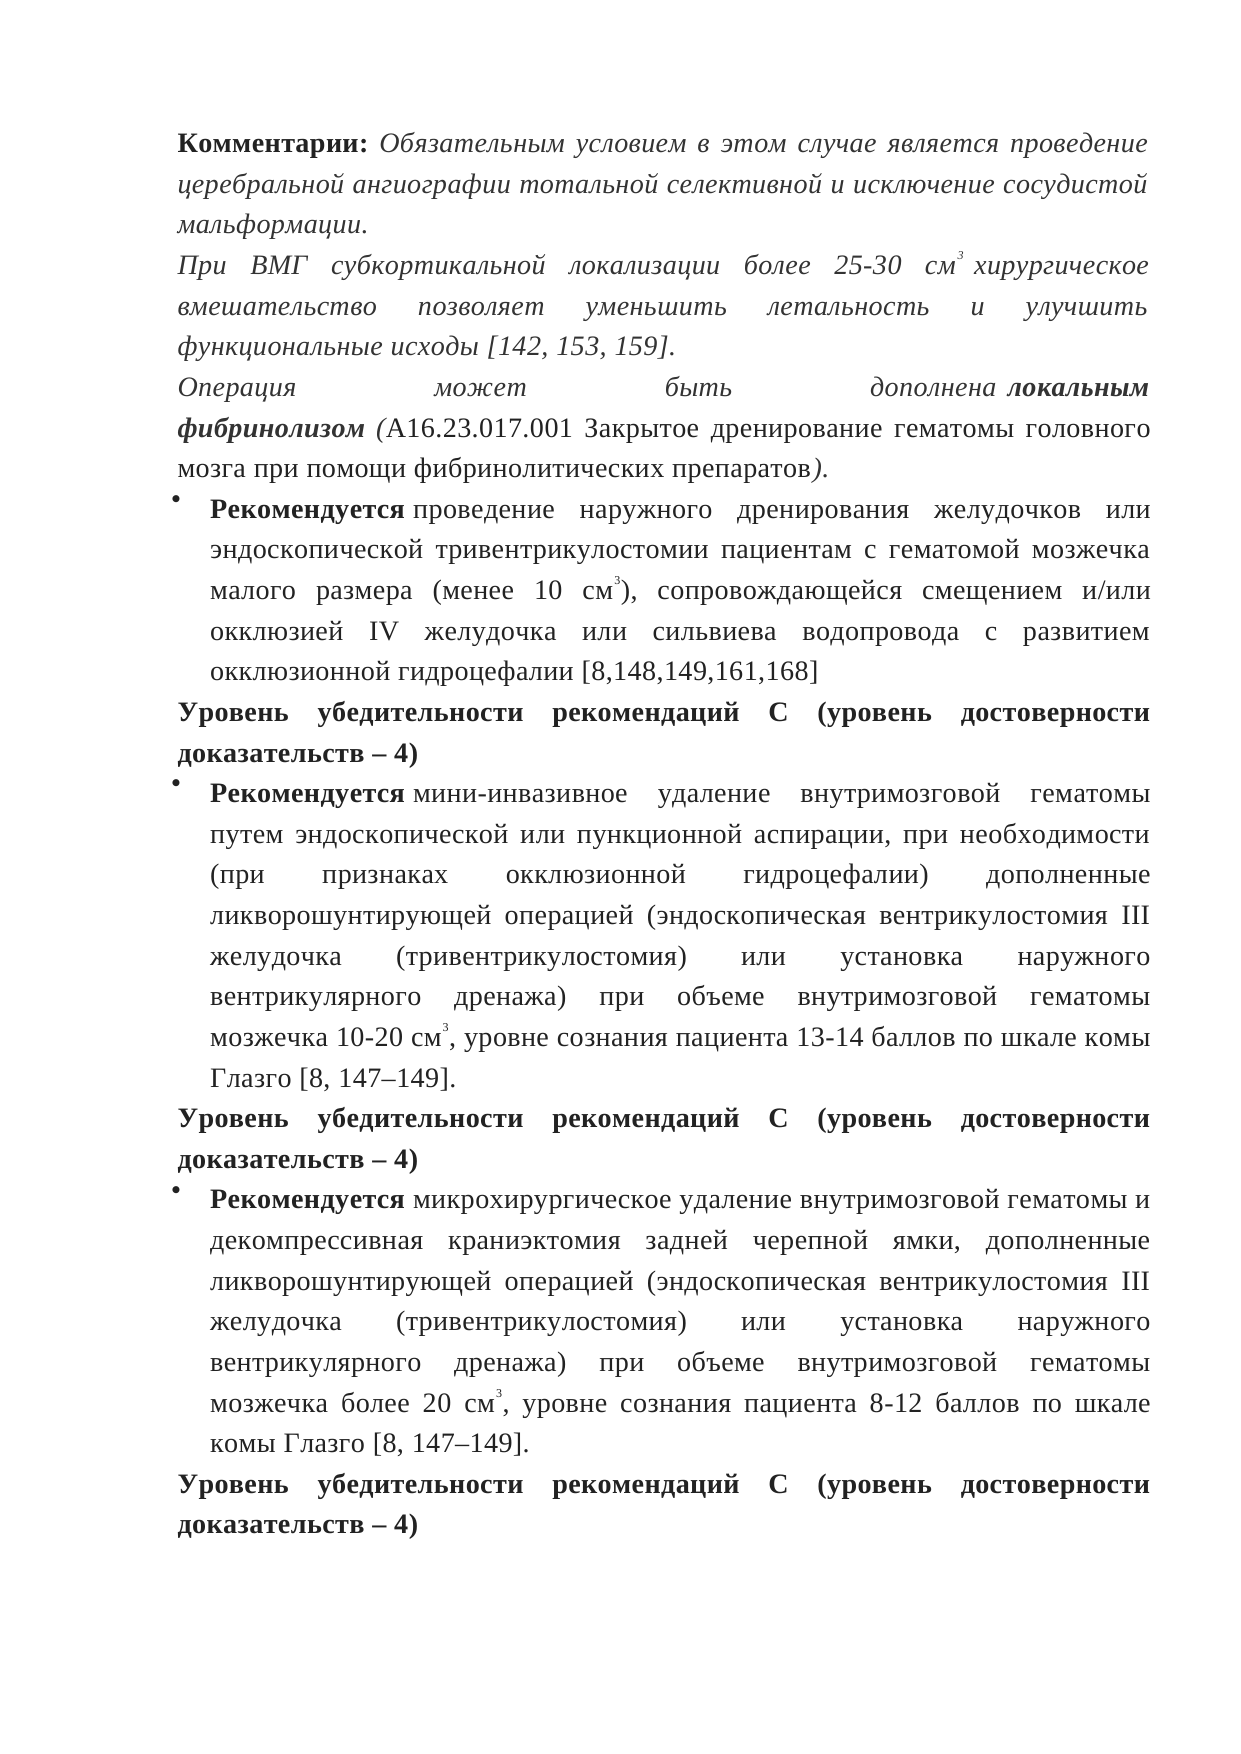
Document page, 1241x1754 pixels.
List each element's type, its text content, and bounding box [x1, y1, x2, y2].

text Уровень убедительности рекомендаций С (уровень достоверности доказательств – 4) [177, 1093, 1152, 1174]
list Рекомендуется мини-инвазивное удаление внутримозговой гематомы путем эндоскопической или пункционной аспирации, при необходимости (при признаках окклюзионной гидроцефалии) дополненные ликворошунтирующей операцией (эндоскопическая вентрикулостомия III желудочка (тривентрикулостомия) или установка наружного вентрикулярного дренажа) при объеме внутримозговой гематомы мозжечка 10-20 см3, уровне сознания пациента 13-14 баллов по шкале комы Глазго [8, 147–149]. [172, 768, 1152, 1093]
text При ВМГ субкортикальной локализации более 25-30 см3 хирургическое вмешательство позволяет уменьшить летальность и улучшить функциональные исходы [142, 153, 159]. [177, 240, 1152, 362]
list Рекомендуется проведение наружного дренирования желудочков или эндоскопической тривентрикулостомии пациентам с гематомой мозжечка малого размера (менее 10 см3), сопровождающейся смещением и/или окклюзией IV желудочка или сильвиева водопровода с развитием окклюзионной гидроцефалии [8,148,149,161,168] [172, 484, 1152, 687]
text Уровень убедительности рекомендаций С (уровень достоверности доказательств – 4) [177, 1459, 1152, 1540]
text Комментарии: Обязательным условием в этом случае является проведение церебральной ангиографии тотальной селективной и исключение сосудистой мальформации. [177, 118, 1152, 240]
list Рекомендуется микрохирургическое удаление внутримозговой гематомы и декомпрессивная краниэктомия задней черепной ямки, дополненные ликворошунтирующей операцией (эндоскопическая вентрикулостомия III желудочка (тривентрикулостомия) или установка наружного вентрикулярного дренажа) при объеме внутримозговой гематомы мозжечка более 20 см3, уровне сознания пациента 8-12 баллов по шкале комы Глазго [8, 147–149]. [172, 1174, 1152, 1459]
text Операция может быть дополнена локальным фибринолизом (A16.23.017.001 Закрытое дренирование гематомы головного мозга при помощи фибринолитических препаратов). [177, 362, 1152, 484]
text Уровень убедительности рекомендаций С (уровень достоверности доказательств – 4) [177, 687, 1152, 768]
